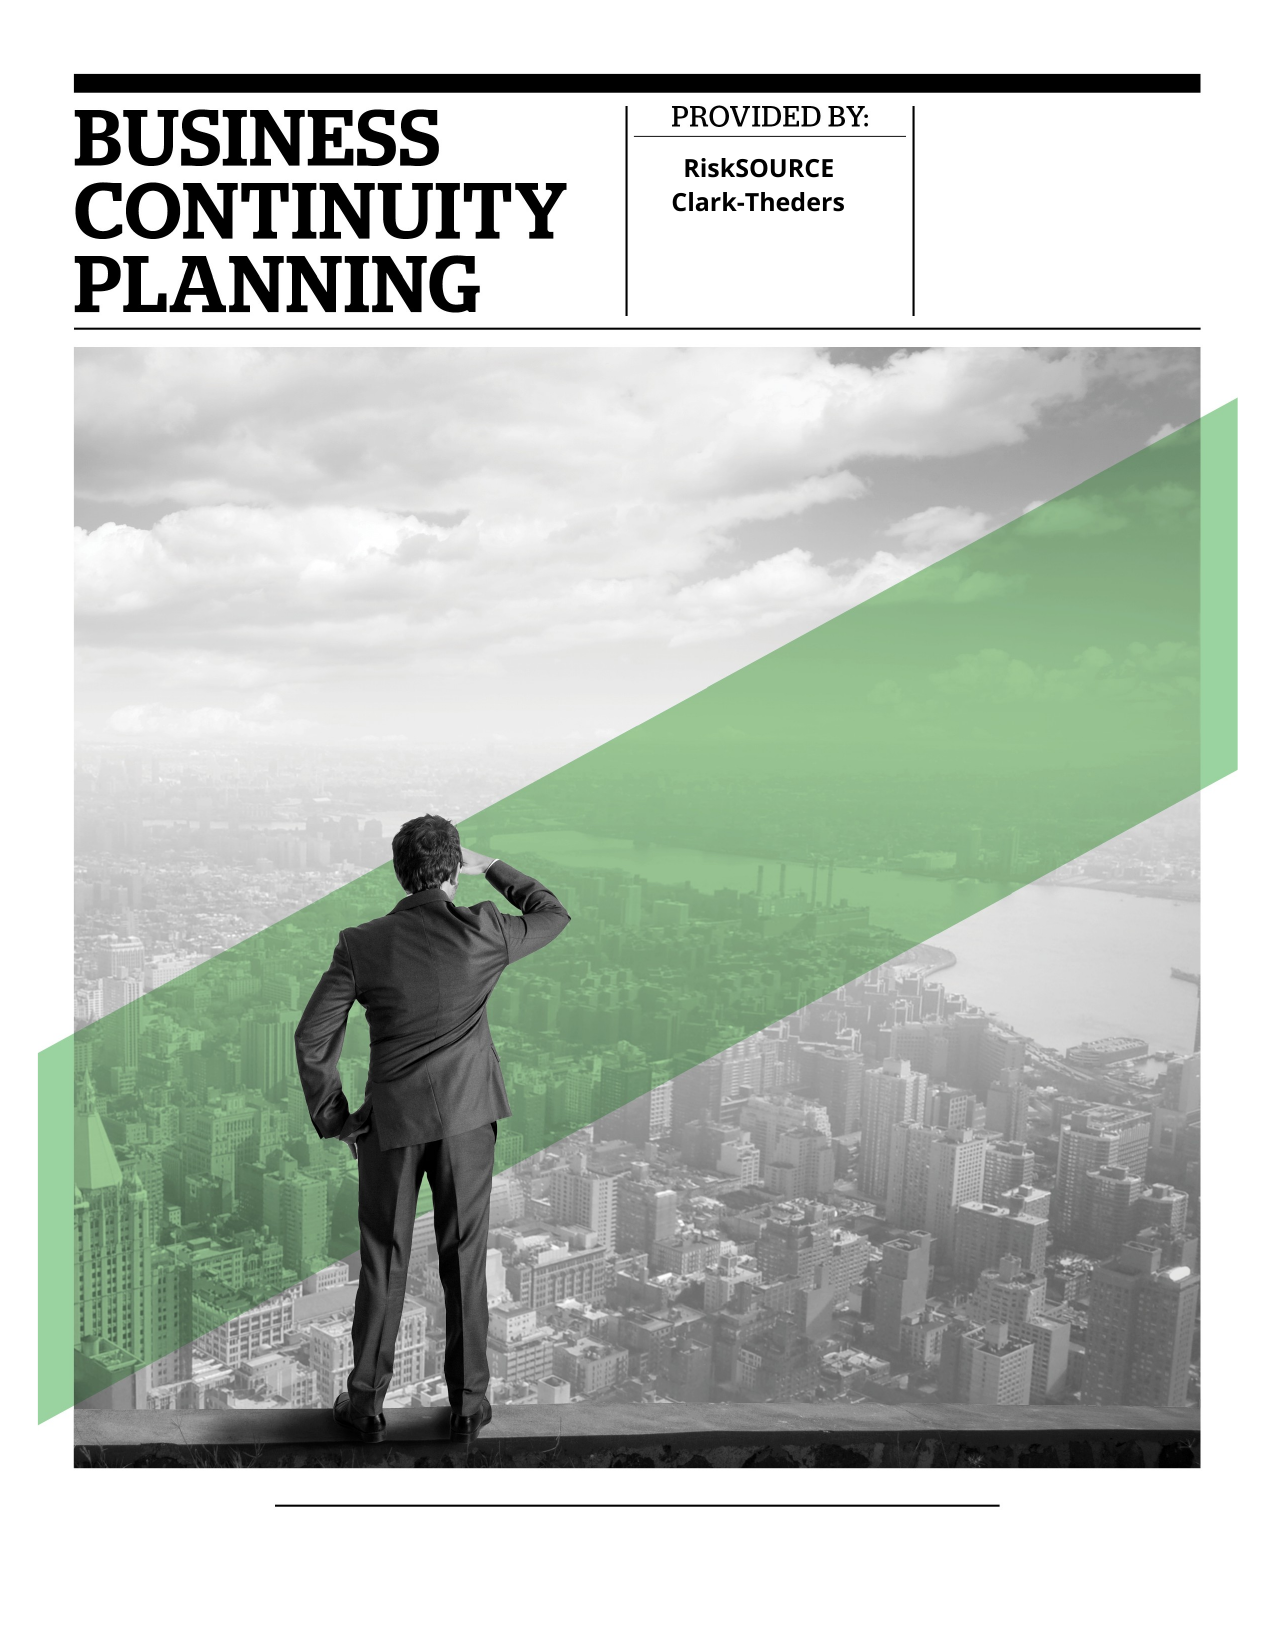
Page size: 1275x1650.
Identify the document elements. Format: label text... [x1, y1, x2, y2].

picture [37, 71, 1238, 1510]
text RiskSOURCE Clark-Theders [671, 151, 869, 219]
